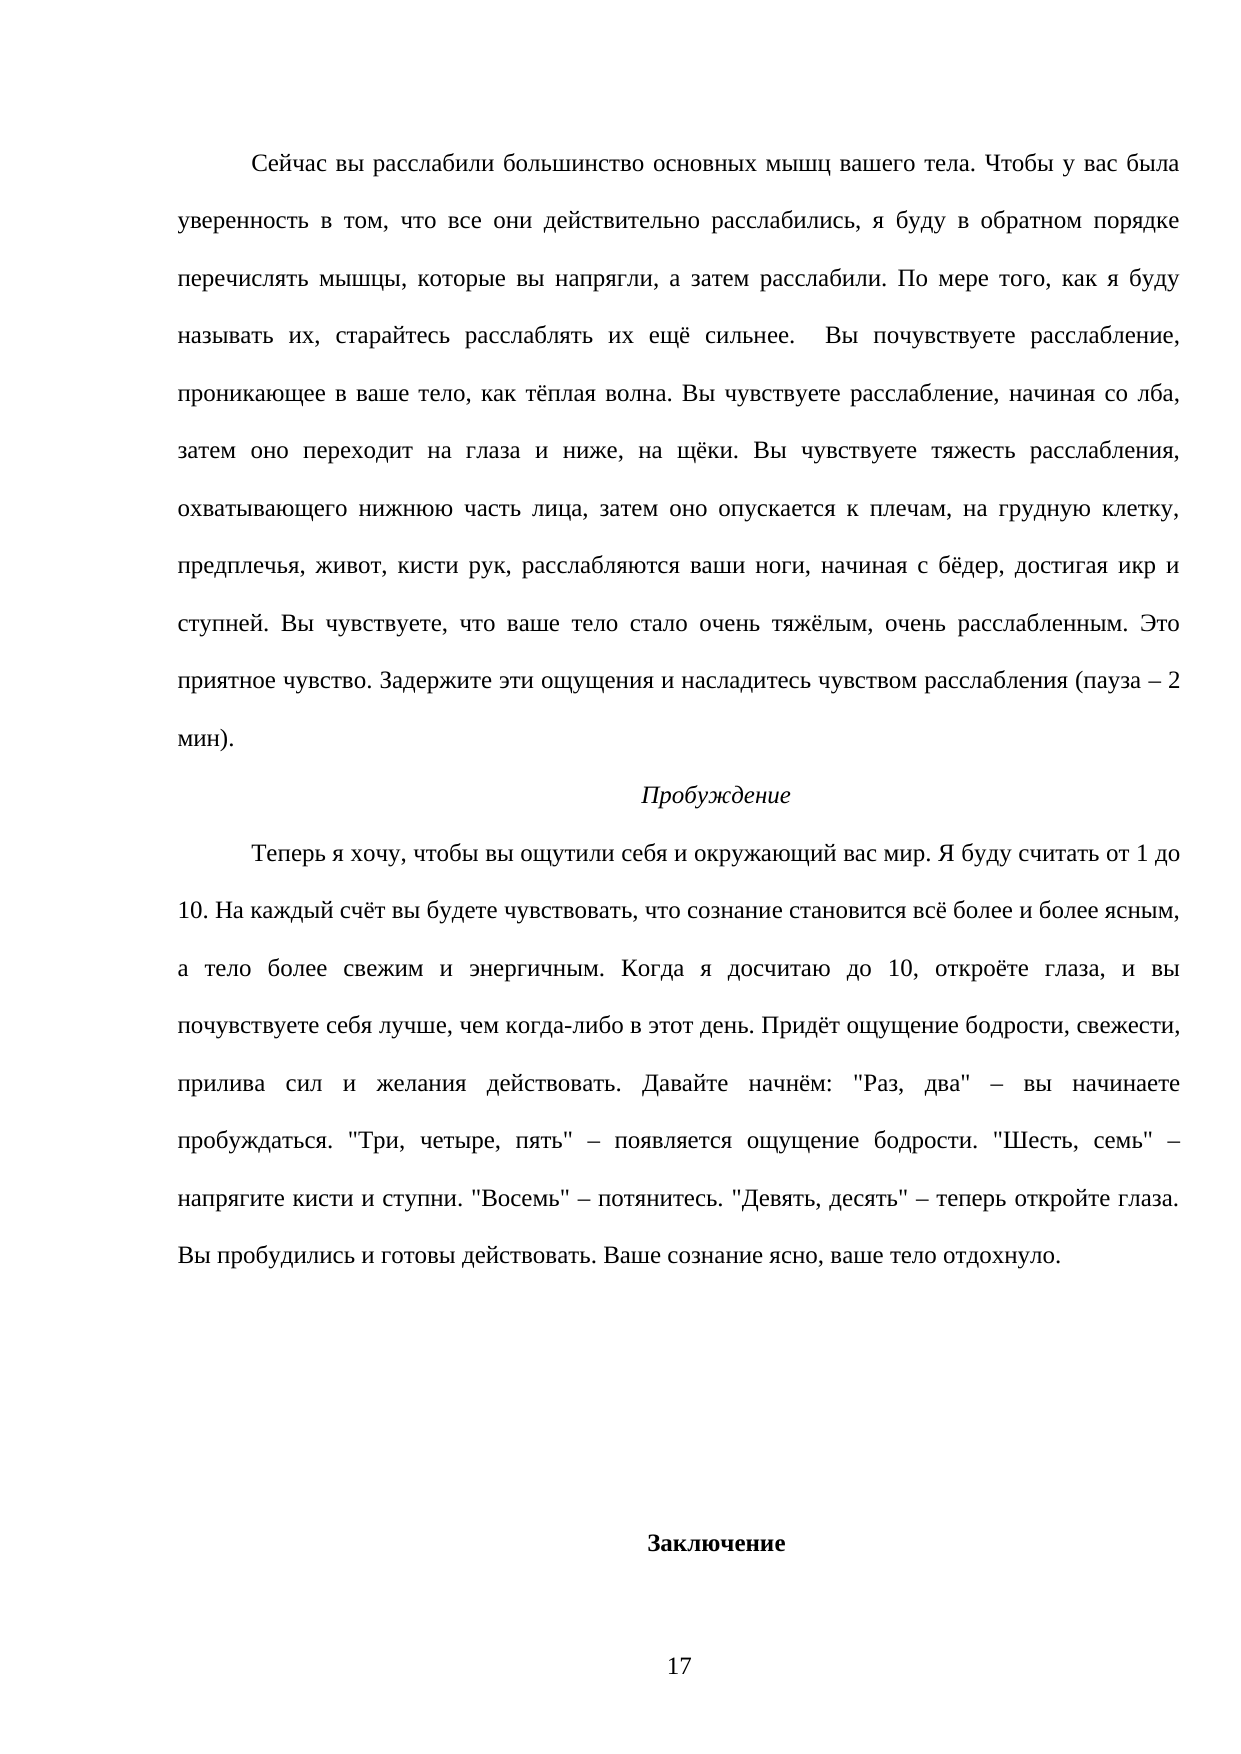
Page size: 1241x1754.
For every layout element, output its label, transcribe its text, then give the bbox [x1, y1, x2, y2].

text Заключение [177, 1528, 1181, 1556]
text Сейчас вы расслабили большинство основных мышц вашего тела. Чтобы у вас была уверенность в том, что все они действительно расслабились, я буду в обратном порядке перечислять мышцы, которые вы напрягли, а затем расслабили. По мере того, как я буду называть их, старайтесь расслаблять их ещё сильнее. Вы почувствуете расслабление, проникающее в ваше тело, как тёплая волна. Вы чувствуете расслабление, начиная со лба, затем оно переходит на глаза и ниже, на щёки. Вы чувствуете тяжесть расслабления, охватывающего нижнюю часть лица, затем оно опускается к плечам, на грудную клетку, предплечья, живот, кисти рук, расслабляются ваши ноги, начиная с бёдер, достигая икр и ступней. Вы чувствуете, что ваше тело стало очень тяжёлым, очень расслабленным. Это приятное чувство. Задержите эти ощущения и насладитесь чувством расслабления (пауза – 2 мин). [177, 148, 1181, 751]
text Пробуждение [177, 780, 1181, 809]
text Теперь я хочу, чтобы вы ощутили себя и окружающий вас мир. Я буду считать от 1 до 10. На каждый счёт вы будете чувствовать, что сознание становится всё более и более ясным, а тело более свежим и энергичным. Когда я досчитаю до 10, откроёте глаза, и вы почувствуете себя лучше, чем когда-либо в этот день. Придёт ощущение бодрости, свежести, прилива сил и желания действовать. Давайте начнём: "Раз, два" – вы начинаете пробуждаться. "Три, четыре, пять" – появляется ощущение бодрости. "Шесть, семь" – напрягите кисти и ступни. "Восемь" – потянитесь. "Девять, десять" – теперь откройте глаза. Вы пробудились и готовы действовать. Ваше сознание ясно, ваше тело отдохнуло. [177, 838, 1181, 1269]
